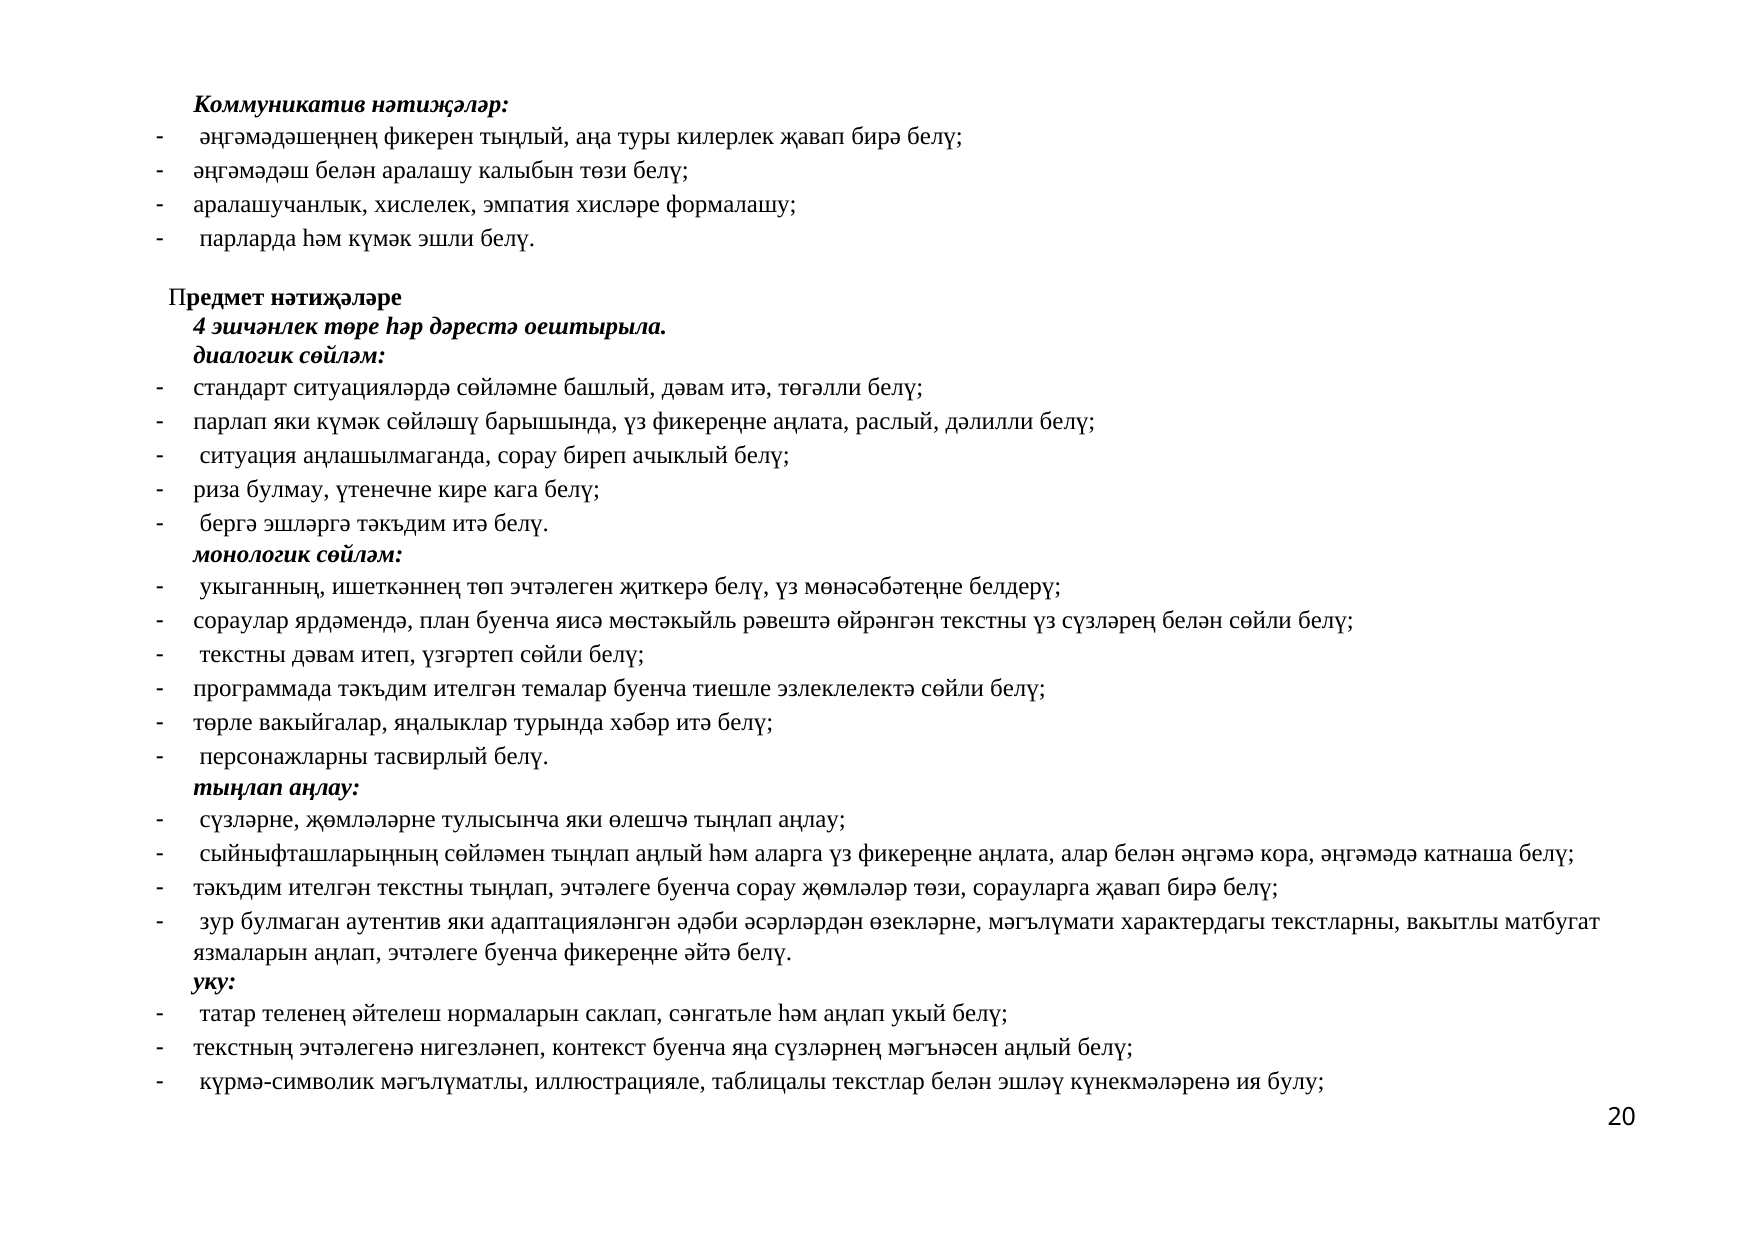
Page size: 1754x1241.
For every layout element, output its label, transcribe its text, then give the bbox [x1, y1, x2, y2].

list сыйныфташларыңның сөйләмен тыңлап аңлый һәм аларга үз фикереңне аңлата, алар белән әңгәмә кора, әңгәмәдә катнаша белү; [156, 835, 1636, 869]
list әңгәмәдәшеңнең фикерен тыңлый, аңа туры килерлек җавап бирә белү; [156, 117, 1636, 151]
list стандарт ситуацияләрдә сөйләмне башлый, дәвам итә, төгәлли белү; [156, 369, 1636, 403]
list әңгәмәдәш белән аралашу калыбын төзи белү; [156, 151, 1636, 186]
list риза булмау, үтенечне кире кага белү; [156, 471, 1636, 505]
list текстның эчтәлегенә нигезләнеп, контекст буенча яңа сүзләрнең мәгънәсен аңлый белү; [156, 1029, 1636, 1063]
list тәкъдим ителгән текстны тыңлап, эчтәлеге буенча сорау җөмләләр төзи, сорауларга җавап бирә белү; [156, 869, 1636, 903]
list тыңлап аңлау: [193, 772, 1636, 801]
text Предмет нәтиҗәләре [156, 282, 1636, 311]
list бергә эшләргә тәкъдим итә белү. [156, 505, 1636, 539]
list диалогик сөйләм: [193, 340, 1636, 369]
list парларда һәм күмәк эшли белү. [156, 219, 1636, 254]
list 4 эшчәнлек төре һәр дәрестә оештырыла. [193, 311, 1636, 340]
list зур булмаган аутентив яки адаптацияләнгән әдәби әсәрләрдән өзекләрне, мәгълүмати характердагы текстларны, вакытлы матбугат язмаларын аңлап, эчтәлеге буенча фикереңне әйтә белү. [156, 903, 1636, 966]
list татар теленең әйтелеш нормаларын саклап, сәнгатьле һәм аңлап укый белү; [156, 994, 1636, 1029]
list ситуация аңлашылмаганда, сорау биреп ачыклый белү; [156, 437, 1636, 471]
list парлап яки күмәк сөйләшү барышында, үз фикереңне аңлата, раслый, дәлилли белү; [156, 403, 1636, 437]
list монологик сөйләм: [193, 539, 1636, 568]
list укыганның, ишеткәннең төп эчтәлеген җиткерә белү, үз мөнәсәбәтеңне белдерү; [156, 568, 1636, 602]
list күрмә-символик мәгълүматлы, иллюстрацияле, таблицалы текстлар белән эшләү күнекмәләренә ия булу; [156, 1063, 1636, 1097]
list төрле вакыйгалар, яңалыклар турында хәбәр итә белү; [156, 704, 1636, 738]
list программада тәкъдим ителгән темалар буенча тиешле эзлеклелектә сөйли белү; [156, 670, 1636, 704]
list сораулар ярдәмендә, план буенча яисә мөстәкыйль рәвештә өйрәнгән текстны үз сүзләрең белән сөйли белү; [156, 602, 1636, 636]
list Коммуникатив нәтиҗәләр: [193, 89, 1636, 117]
list персонажларны тасвирлый белү. [156, 738, 1636, 772]
list сүзләрне, җөмләләрне тулысынча яки өлешчә тыңлап аңлау; [156, 801, 1636, 835]
list аралашучанлык, хислелек, эмпатия хисләре формалашу; [156, 186, 1636, 219]
list текстны дәвам итеп, үзгәртеп сөйли белү; [156, 636, 1636, 670]
list уку: [193, 966, 1636, 994]
